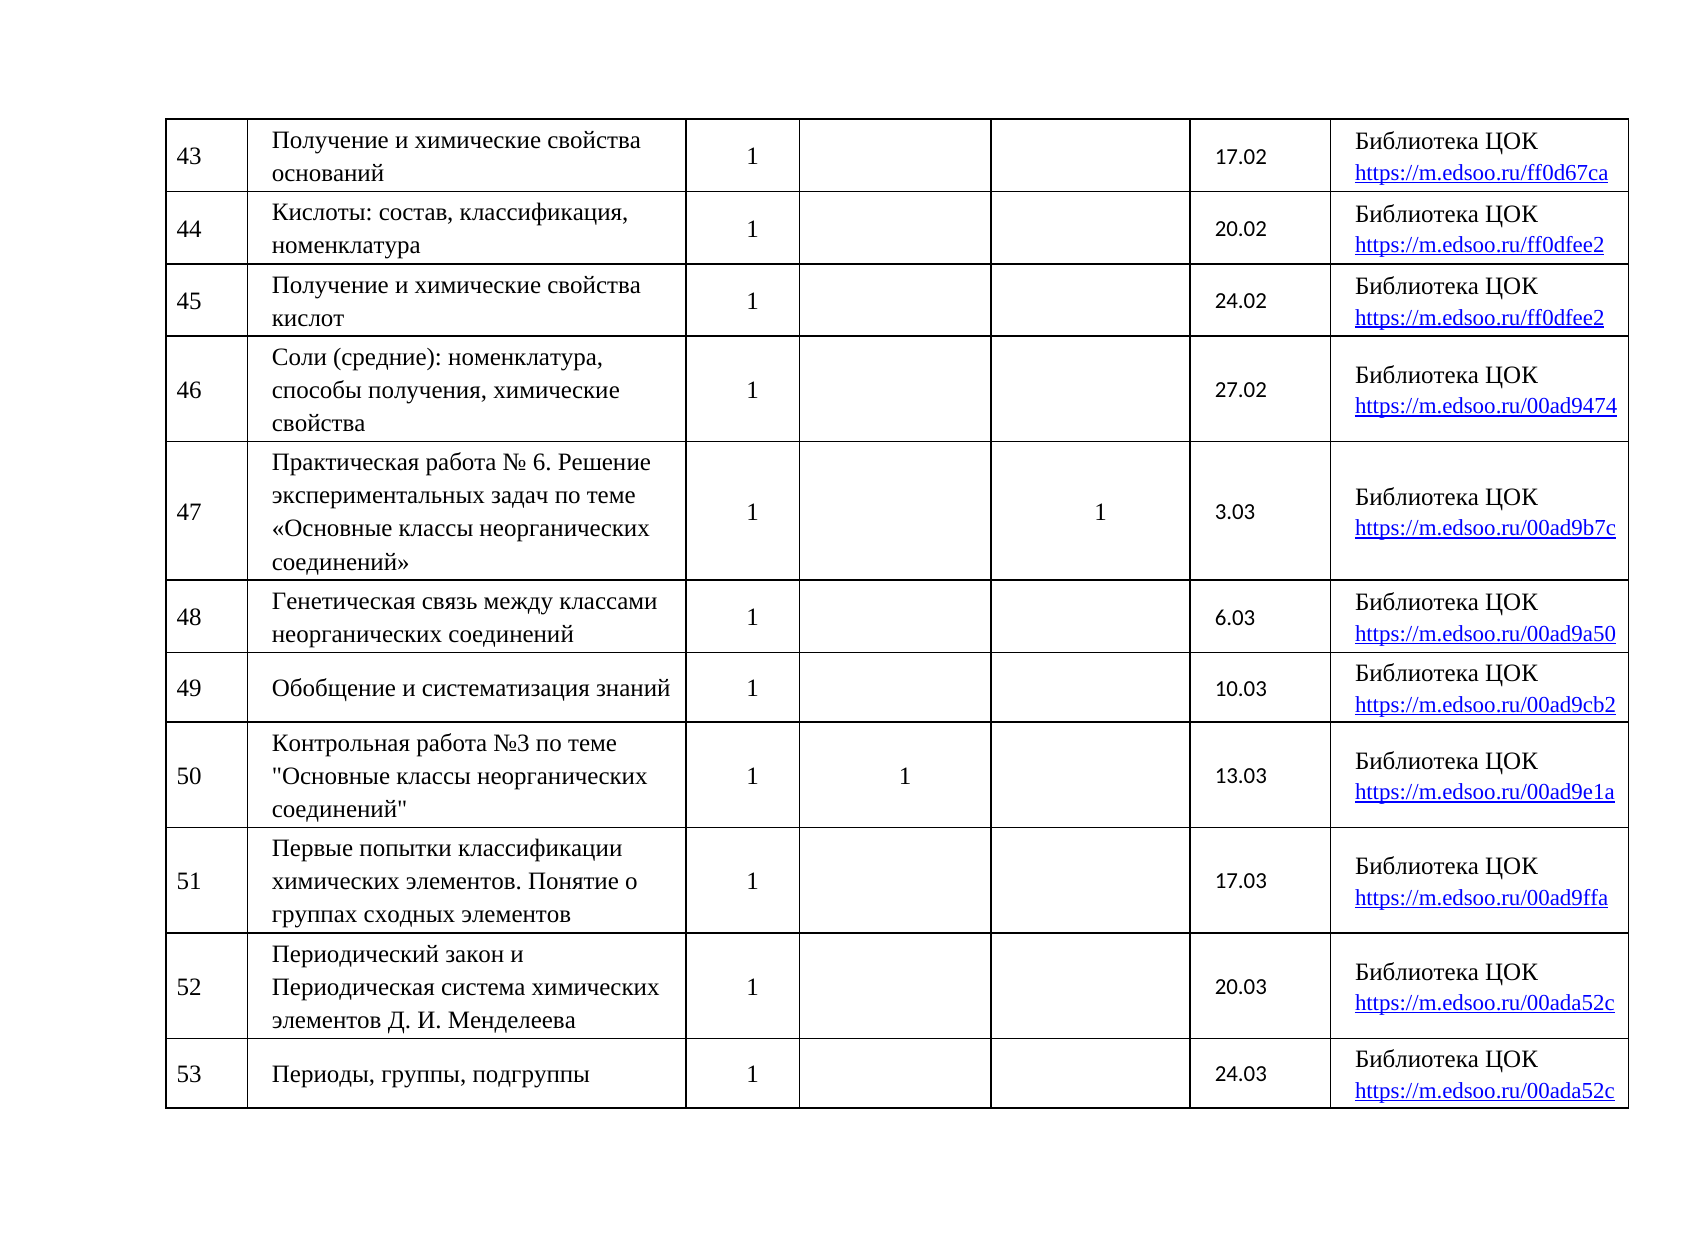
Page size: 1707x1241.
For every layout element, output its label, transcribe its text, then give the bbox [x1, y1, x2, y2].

table_cell 1 [687, 265, 799, 335]
table_cell 20.03 [1191, 934, 1330, 1037]
table_cell 50 [167, 723, 247, 827]
table_cell [992, 581, 1189, 652]
table_cell [800, 192, 990, 263]
table_cell 45 [167, 265, 247, 335]
table_cell 24.02 [1191, 265, 1330, 335]
table_cell 1 [687, 828, 799, 932]
table_cell [800, 581, 990, 652]
table_cell [800, 265, 990, 335]
table_cell Периодический закон и Периодическая система химических элементов Д. И. Менделеева [248, 934, 685, 1037]
table_cell 1 [687, 1039, 799, 1107]
table_cell Контрольная работа №3 по теме "Основные классы неорганических соединений" [248, 723, 685, 827]
table_cell [992, 337, 1189, 441]
table_cell [800, 653, 990, 721]
table_cell Библиотека ЦОК https://m.edsoo.ru/00ad9ffa [1331, 828, 1628, 932]
table_cell 47 [167, 442, 247, 579]
table_cell 53 [167, 1039, 247, 1107]
table_cell Библиотека ЦОК https://m.edsoo.ru/00ad9cb2 [1331, 653, 1628, 721]
table_cell 51 [167, 828, 247, 932]
table_cell 52 [167, 934, 247, 1037]
table_cell [992, 192, 1189, 263]
table_cell Библиотека ЦОК https://m.edsoo.ru/00ad9474 [1331, 337, 1628, 441]
table_cell [992, 828, 1189, 932]
table_cell Генетическая связь между классами неорганических соединений [248, 581, 685, 652]
table_cell 1 [687, 442, 799, 579]
table_cell Библиотека ЦОК https://m.edsoo.ru/00ada52c [1331, 1039, 1628, 1107]
table_cell Библиотека ЦОК https://m.edsoo.ru/00ad9b7c [1331, 442, 1628, 579]
table_cell Библиотека ЦОК https://m.edsoo.ru/ff0dfee2 [1331, 192, 1628, 263]
table_cell 48 [167, 581, 247, 652]
table_cell 20.02 [1191, 192, 1330, 263]
table_cell 6.03 [1191, 581, 1330, 652]
table_cell Обобщение и систематизация знаний [248, 653, 685, 721]
table_cell [992, 653, 1189, 721]
table_cell Библиотека ЦОК https://m.edsoo.ru/00ada52c [1331, 934, 1628, 1037]
table_cell [800, 828, 990, 932]
table_cell 27.02 [1191, 337, 1330, 441]
table_cell 1 [992, 442, 1189, 579]
table_cell 1 [687, 581, 799, 652]
table_cell 49 [167, 653, 247, 721]
table_cell 10.03 [1191, 653, 1330, 721]
table_cell [800, 1039, 990, 1107]
table_cell Периоды, группы, подгруппы [248, 1039, 685, 1107]
table_cell Практическая работа № 6. Решение экспериментальных задач по теме «Основные классы неорганических соединений» [248, 442, 685, 579]
table_cell [800, 337, 990, 441]
table_cell [800, 442, 990, 579]
table_cell [992, 723, 1189, 827]
table_cell 1 [687, 120, 799, 191]
table_cell 17.02 [1191, 120, 1330, 191]
table_cell 43 [167, 120, 247, 191]
table_cell 44 [167, 192, 247, 263]
table_cell 1 [800, 723, 990, 827]
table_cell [1331, 120, 1628, 191]
table_cell 3.03 [1191, 442, 1330, 579]
table_cell Получение и химические свойства кислот [248, 265, 685, 335]
table_cell 13.03 [1191, 723, 1330, 827]
table_cell Библиотека ЦОК https://m.edsoo.ru/00ad9e1a [1331, 723, 1628, 827]
table_cell [992, 265, 1189, 335]
table_cell 1 [687, 653, 799, 721]
table_cell Библиотека ЦОК https://m.edsoo.ru/ff0dfee2 [1331, 265, 1628, 335]
table_cell Соли (средние): номенклатура, способы получения, химические свойства [248, 337, 685, 441]
table_cell 1 [687, 337, 799, 441]
table_cell [992, 934, 1189, 1037]
table_cell Получение и химические свойства оснований [248, 120, 685, 191]
table_cell 17.03 [1191, 828, 1330, 932]
table_cell 24.03 [1191, 1039, 1330, 1107]
table_cell 1 [687, 934, 799, 1037]
table_cell 46 [167, 337, 247, 441]
table_cell 1 [687, 723, 799, 827]
table_cell Библиотека ЦОК https://m.edsoo.ru/00ad9a50 [1331, 581, 1628, 652]
table_cell [992, 120, 1189, 191]
table_cell [800, 120, 990, 191]
table_cell 1 [687, 192, 799, 263]
table_cell [992, 1039, 1189, 1107]
table_cell Первые попытки классификации химических элементов. Понятие о группах сходных элементов [248, 828, 685, 932]
table_cell [800, 934, 990, 1037]
table_cell Кислоты: состав, классификация, номенклатура [248, 192, 685, 263]
